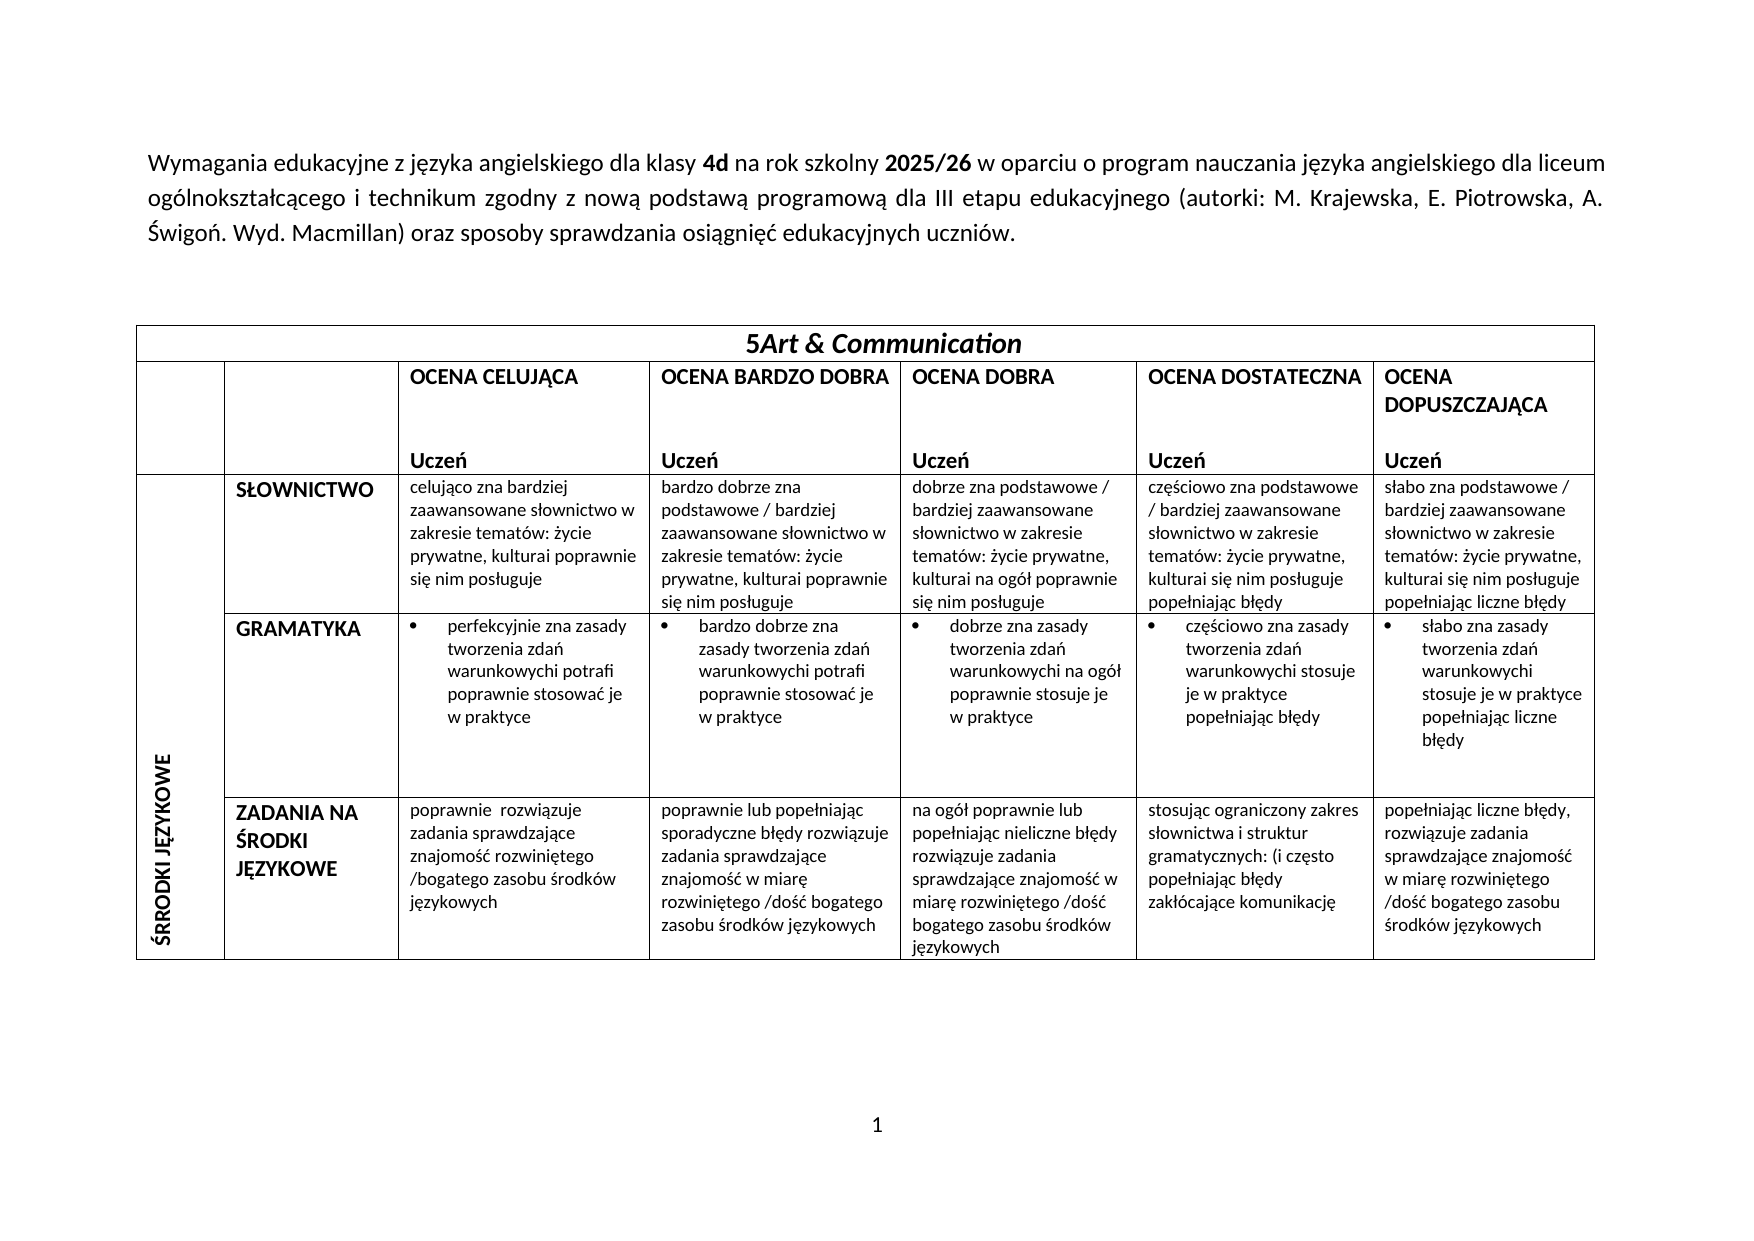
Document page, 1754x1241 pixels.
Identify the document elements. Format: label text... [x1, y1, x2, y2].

table_cell słabo zna podstawowe / bardziej zaawansowane słownictwo w zakresie tematów: życie prywatne, kulturai się nim posługuje popełniając liczne błędy [1374, 475, 1594, 613]
table_cell perfekcyjnie zna zasady tworzenia zdań warunkowychi potrafi poprawnie stosować je w praktyce [399, 614, 649, 797]
table_cell słabo zna zasady tworzenia zdań warunkowychi stosuje je w praktyce popełniając liczne błędy [1374, 614, 1594, 797]
table_cell OCENA DOBRA Uczeń [901, 362, 1136, 474]
table_cell ŚRRODKI JĘZYKOWE [137, 475, 224, 959]
text Wymagania edukacyjne z języka angielskiego dla klasy 4d na rok szkolny 2025/26 w oparciu o program nauczania języka angielskiego dla liceum ogólnokształcącego i technikum zgodny z nową podstawą programową dla III etapu edukacyjnego (autorki: M. Krajewska, E. Piotrowska, A. Świgoń. Wyd. Macmillan) oraz sposoby sprawdzania osiągnięć edukacyjnych uczniów. [148, 148, 1606, 248]
table_cell ZADANIA NA ŚRODKI JĘZYKOWE [225, 798, 398, 959]
table_cell częściowo zna zasady tworzenia zdań warunkowychi stosuje je w praktyce popełniając błędy [1137, 614, 1373, 797]
table_cell celująco zna bardziej zaawansowane słownictwo w zakresie tematów: życie prywatne, kulturai poprawnie się nim posługuje [399, 475, 649, 613]
table_cell poprawnie lub popełniając sporadyczne błędy rozwiązuje zadania sprawdzające znajomość w miarę rozwiniętego /dość bogatego zasobu środków językowych [650, 798, 900, 959]
table_cell dobrze zna zasady tworzenia zdań warunkowychi na ogół poprawnie stosuje je w praktyce [901, 614, 1136, 797]
table_cell OCENA DOSTATECZNA Uczeń [1137, 362, 1373, 474]
table_cell bardzo dobrze zna podstawowe / bardziej zaawansowane słownictwo w zakresie tematów: życie prywatne, kulturai poprawnie się nim posługuje [650, 475, 900, 613]
table_cell stosując ograniczony zakres słownictwa i struktur gramatycznych: (i często popełniając błędy zakłócające komunikację [1137, 798, 1373, 959]
table_cell SŁOWNICTWO [225, 475, 398, 613]
table_cell OCENA DOPUSZCZAJĄCA Uczeń [1374, 362, 1594, 474]
table_cell dobrze zna podstawowe / bardziej zaawansowane słownictwo w zakresie tematów: życie prywatne, kulturai na ogół poprawnie się nim posługuje [901, 475, 1136, 613]
table_cell GRAMATYKA [225, 614, 398, 797]
table_cell częściowo zna podstawowe / bardziej zaawansowane słownictwo w zakresie tematów: życie prywatne, kulturai się nim posługuje popełniając błędy [1137, 475, 1373, 613]
table_cell OCENA BARDZO DOBRA Uczeń [650, 362, 900, 474]
table_cell poprawnie rozwiązuje zadania sprawdzające znajomość rozwiniętego /bogatego zasobu środków językowych [399, 798, 649, 959]
table_cell [225, 362, 398, 474]
table_cell na ogół poprawnie lub popełniając nieliczne błędy rozwiązuje zadania sprawdzające znajomość w miarę rozwiniętego /dość bogatego zasobu środków językowych [901, 798, 1136, 959]
table_header 5Art & Communication [137, 326, 1594, 361]
table_cell [137, 362, 224, 474]
table_cell bardzo dobrze zna zasady tworzenia zdań warunkowychi potrafi poprawnie stosować je w praktyce [650, 614, 900, 797]
table_cell OCENA CELUJĄCA Uczeń [399, 362, 649, 474]
table_cell popełniając liczne błędy, rozwiązuje zadania sprawdzające znajomość w miarę rozwiniętego /dość bogatego zasobu środków językowych [1374, 798, 1594, 959]
